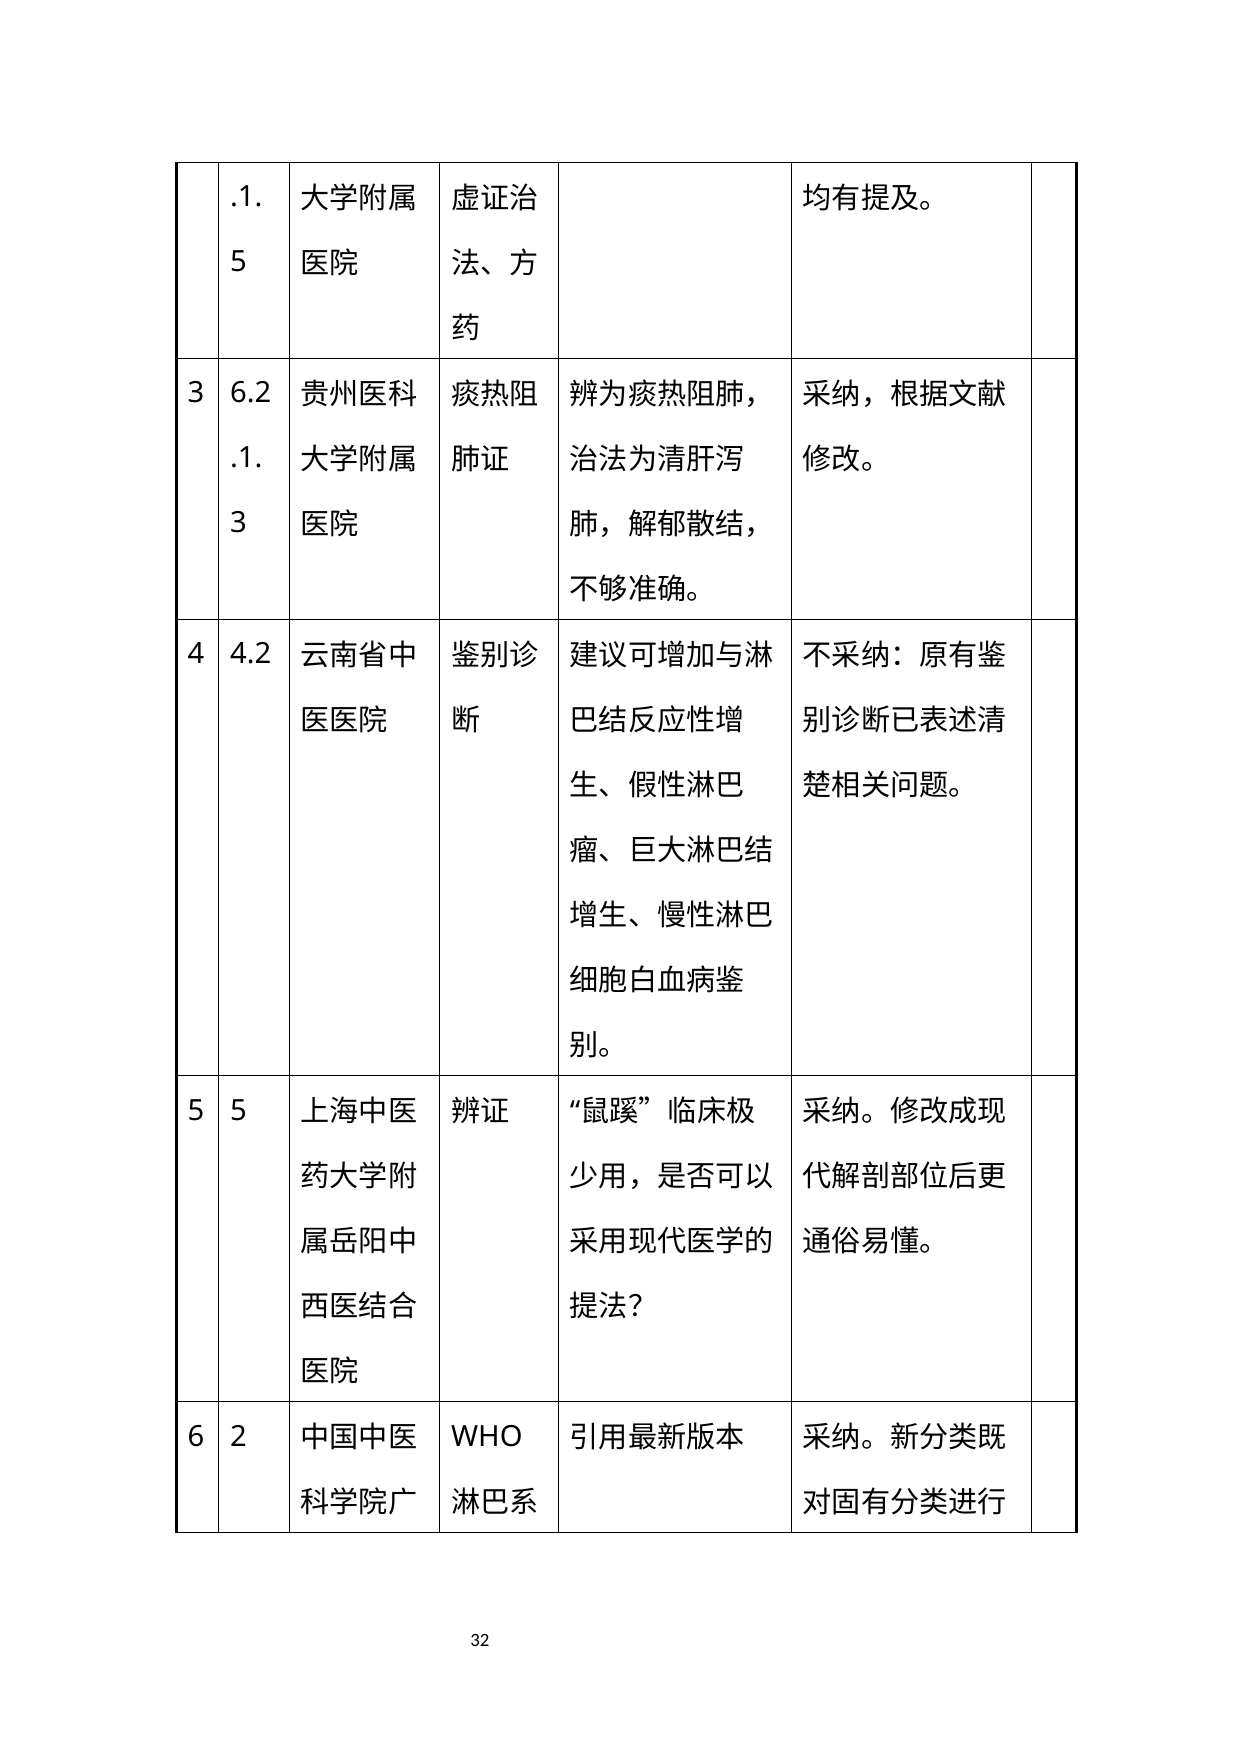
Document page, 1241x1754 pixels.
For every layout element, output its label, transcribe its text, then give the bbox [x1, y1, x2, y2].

table_cell 鉴别诊断 [440, 620, 558, 1075]
table_cell [1032, 359, 1075, 619]
table_cell 4.2 [219, 620, 289, 1075]
table_cell 辨为痰热阻肺，治法为清肝泻肺，解郁散结，不够准确。 [559, 359, 791, 619]
table_cell [1032, 1076, 1075, 1401]
table_cell 中国中医科学院广安门医院 [290, 1402, 439, 1532]
table_cell 6 [178, 1402, 218, 1532]
table_cell “鼠蹊”临床极少用，是否可以采用现代医学的提法？ [559, 1076, 791, 1401]
table_cell 6.2.1.3 [219, 359, 289, 619]
table_cell 上海中医药大学附属岳阳中西医结合医院 [290, 1076, 439, 1401]
table_cell 同上 [559, 163, 791, 358]
table_cell 云南省中医医院 [290, 620, 439, 1075]
table_cell 引用最新版本 [559, 1402, 791, 1532]
table_cell 辨证 [440, 1076, 558, 1401]
table_cell 4 [178, 620, 218, 1075]
table_cell 贵州医科大学附属医院 [290, 359, 439, 619]
table_cell [1032, 163, 1075, 358]
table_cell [792, 1402, 1031, 1532]
table_cell 不采纳：原有鉴别诊断已表述清楚相关问题。 [792, 620, 1031, 1075]
table_cell 气血两虚证治法、方药 [440, 163, 558, 358]
table_cell [1032, 620, 1075, 1075]
table_cell [1032, 1402, 1075, 1532]
table_cell WHO淋巴系统恶性肿瘤分型，2008 [440, 1402, 558, 1532]
table_cell 采纳。修改成现代解剖部位后更通俗易懂。 [792, 1076, 1031, 1401]
table_cell 3 [178, 359, 218, 619]
table_cell 贵州医科大学附属医院 [290, 163, 439, 358]
table_cell 采纳，所查文献均有提及。 [792, 163, 1031, 358]
table_cell 建议可增加与淋巴结反应性增生、假性淋巴瘤、巨大淋巴结增生、慢性淋巴细胞白血病鉴别。 [559, 620, 791, 1075]
table_cell 采纳，根据文献修改。 [792, 359, 1031, 619]
table_cell 2 [219, 1402, 289, 1532]
table_cell 2 [178, 163, 218, 358]
table_cell 5 [178, 1076, 218, 1401]
table_cell 痰热阻肺证 [440, 359, 558, 619]
table_cell 6.2.1.5 [219, 163, 289, 358]
table_cell 5 [219, 1076, 289, 1401]
